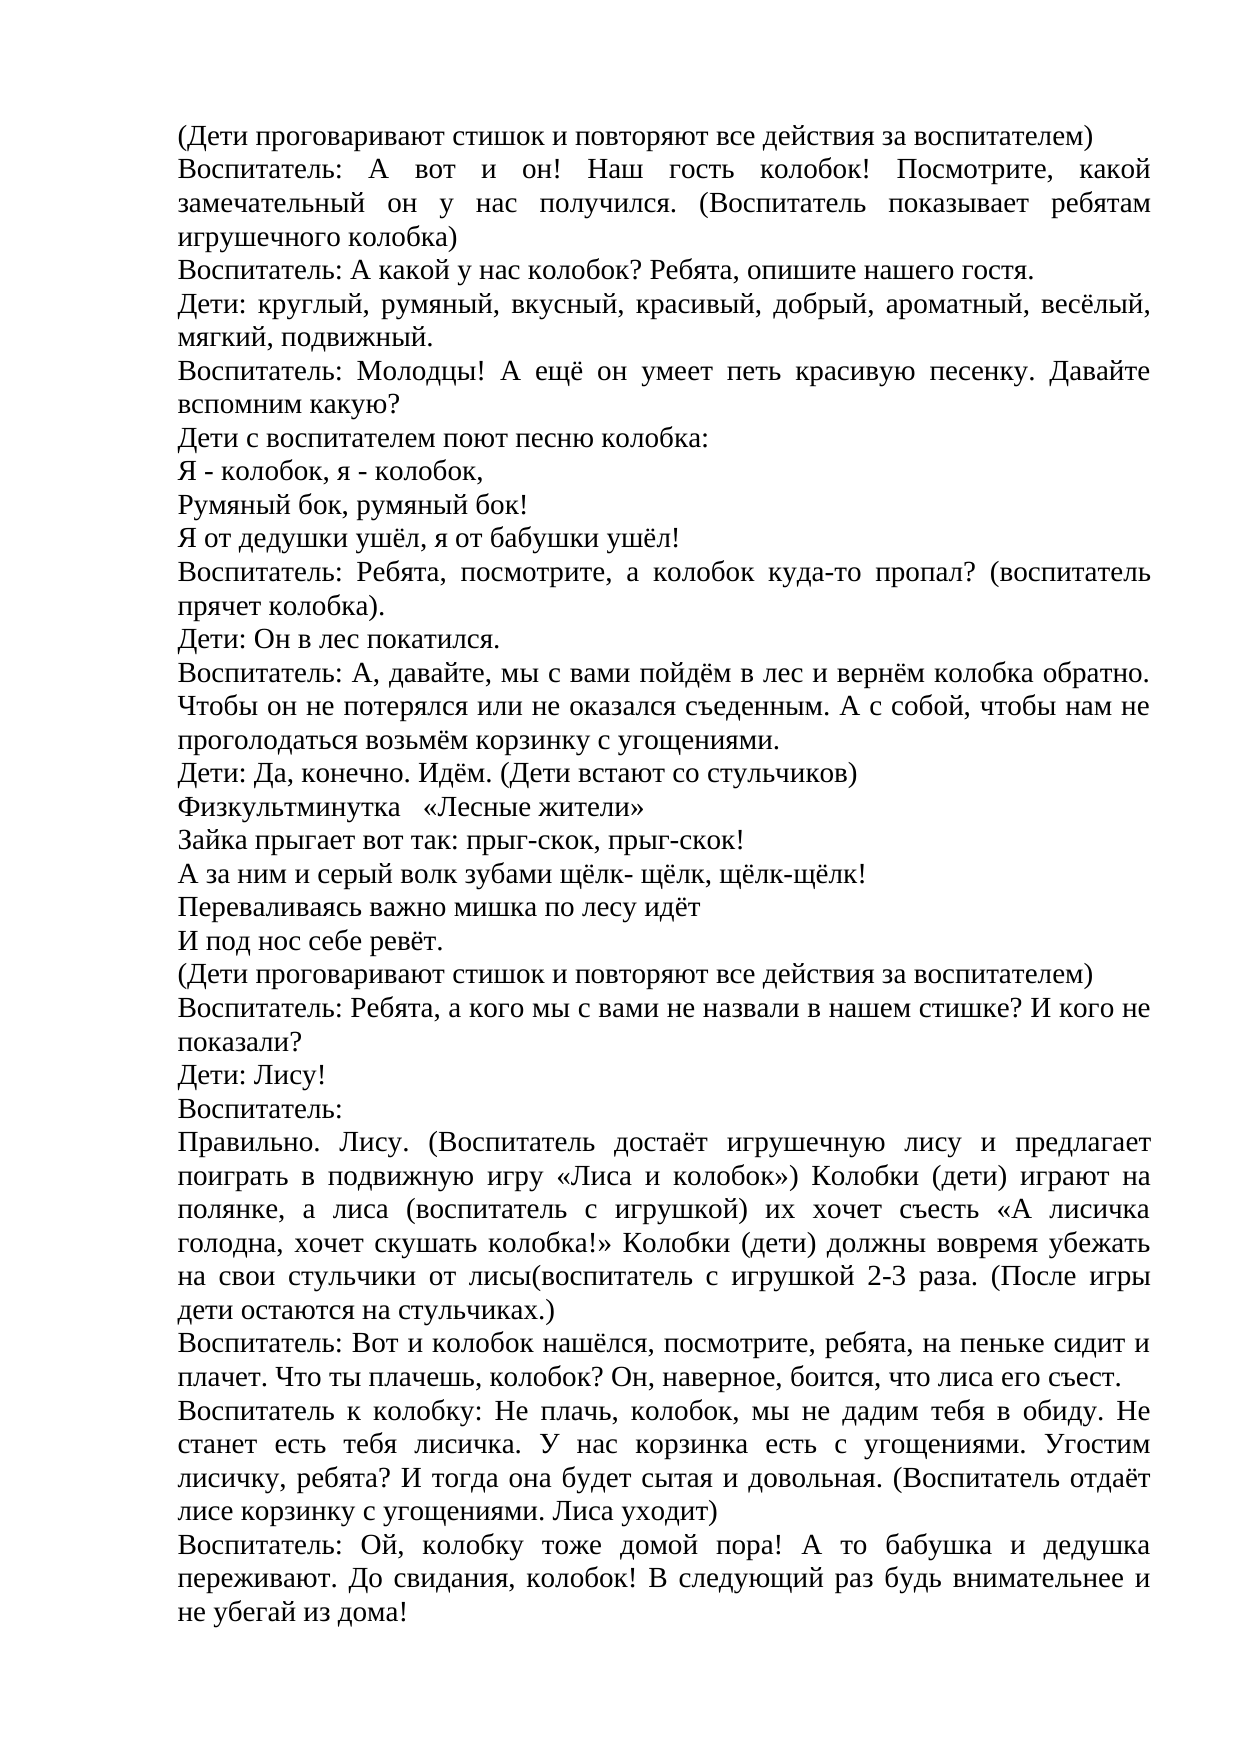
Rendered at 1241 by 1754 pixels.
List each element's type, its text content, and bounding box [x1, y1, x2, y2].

text Воспитатель: А какой у нас колобок? Ребята, опишите нашего гостя. [177, 252, 1152, 286]
text Воспитатель: А, давайте, мы с вами пойдём в лес и вернём колобка обратно. Чтобы он не потерялся или не оказался съеденным. А с собой, чтобы нам не проголодаться возьмём корзинку с угощениями. [177, 655, 1152, 755]
text Я от дедушки ушёл, я от бабушки ушёл! [177, 521, 1152, 554]
text Воспитатель: Ребята, посмотрите, а колобок куда-то пропал? (воспитатель прячет колобка). [177, 554, 1152, 621]
text А за ним и серый волк зубами щёлк- щёлк, щёлк-щёлк! [177, 856, 1152, 889]
text И под нос себе ревёт. [177, 923, 1152, 957]
text (Дети проговаривают стишок и повторяют все действия за воспитателем) [177, 118, 1152, 152]
text Воспитатель к колобку: Не плачь, колобок, мы не дадим тебя в обиду. Не станет есть тебя лисичка. У нас корзинка есть с угощениями. Угостим лисичку, ребята? И тогда она будет сытая и довольная. (Воспитатель отдаёт лисе корзинку с угощениями. Лиса уходит) [177, 1393, 1152, 1527]
text Дети: Он в лес покатился. [177, 621, 1152, 655]
text Румяный бок, румяный бок! [177, 487, 1152, 521]
text Воспитатель: А вот и он! Наш гость колобок! Посмотрите, какой замечательный он у нас получился. (Воспитатель показывает ребятам игрушечного колобка) [177, 152, 1152, 252]
text Дети: круглый, румяный, вкусный, красивый, добрый, ароматный, весёлый, мягкий, подвижный. [177, 286, 1152, 353]
text Зайка прыгает вот так: прыг-скок, прыг-скок! [177, 822, 1152, 856]
text Воспитатель: Молодцы! А ещё он умеет петь красивую песенку. Давайте вспомним какую? [177, 353, 1152, 420]
text Воспитатель: [177, 1091, 1152, 1124]
text Дети: Да, конечно. Идём. (Дети встают со стульчиков) [177, 755, 1152, 789]
text Воспитатель: Ой, колобку тоже домой пора! А то бабушка и дедушка переживают. До свидания, колобок! В следующий раз будь внимательнее и не убегай из дома! [177, 1527, 1152, 1627]
text Воспитатель: Ребята, а кого мы с вами не назвали в нашем стишке? И кого не показали? [177, 990, 1152, 1057]
text Дети: Лису! [177, 1057, 1152, 1091]
text Физкультминутка «Лесные жители» [177, 789, 1152, 822]
text Дети с воспитателем поют песню колобка: [177, 420, 1152, 453]
text Правильно. Лису. (Воспитатель достаёт игрушечную лису и предлагает поиграть в подвижную игру «Лиса и колобок») Колобки (дети) играют на полянке, а лиса (воспитатель с игрушкой) их хочет съесть «А лисичка голодна, хочет скушать колобка!» Колобки (дети) должны вовремя убежать на свои стульчики от лисы(воспитатель с игрушкой 2-3 раза. (После игры дети остаются на стульчиках.) [177, 1124, 1152, 1326]
text Я - колобок, я - колобок, [177, 453, 1152, 487]
text (Дети проговаривают стишок и повторяют все действия за воспитателем) [177, 957, 1152, 990]
text Переваливаясь важно мишка по лесу идёт [177, 889, 1152, 923]
text Воспитатель: Вот и колобок нашёлся, посмотрите, ребята, на пеньке сидит и плачет. Что ты плачешь, колобок? Он, наверное, боится, что лиса его съест. [177, 1326, 1152, 1393]
